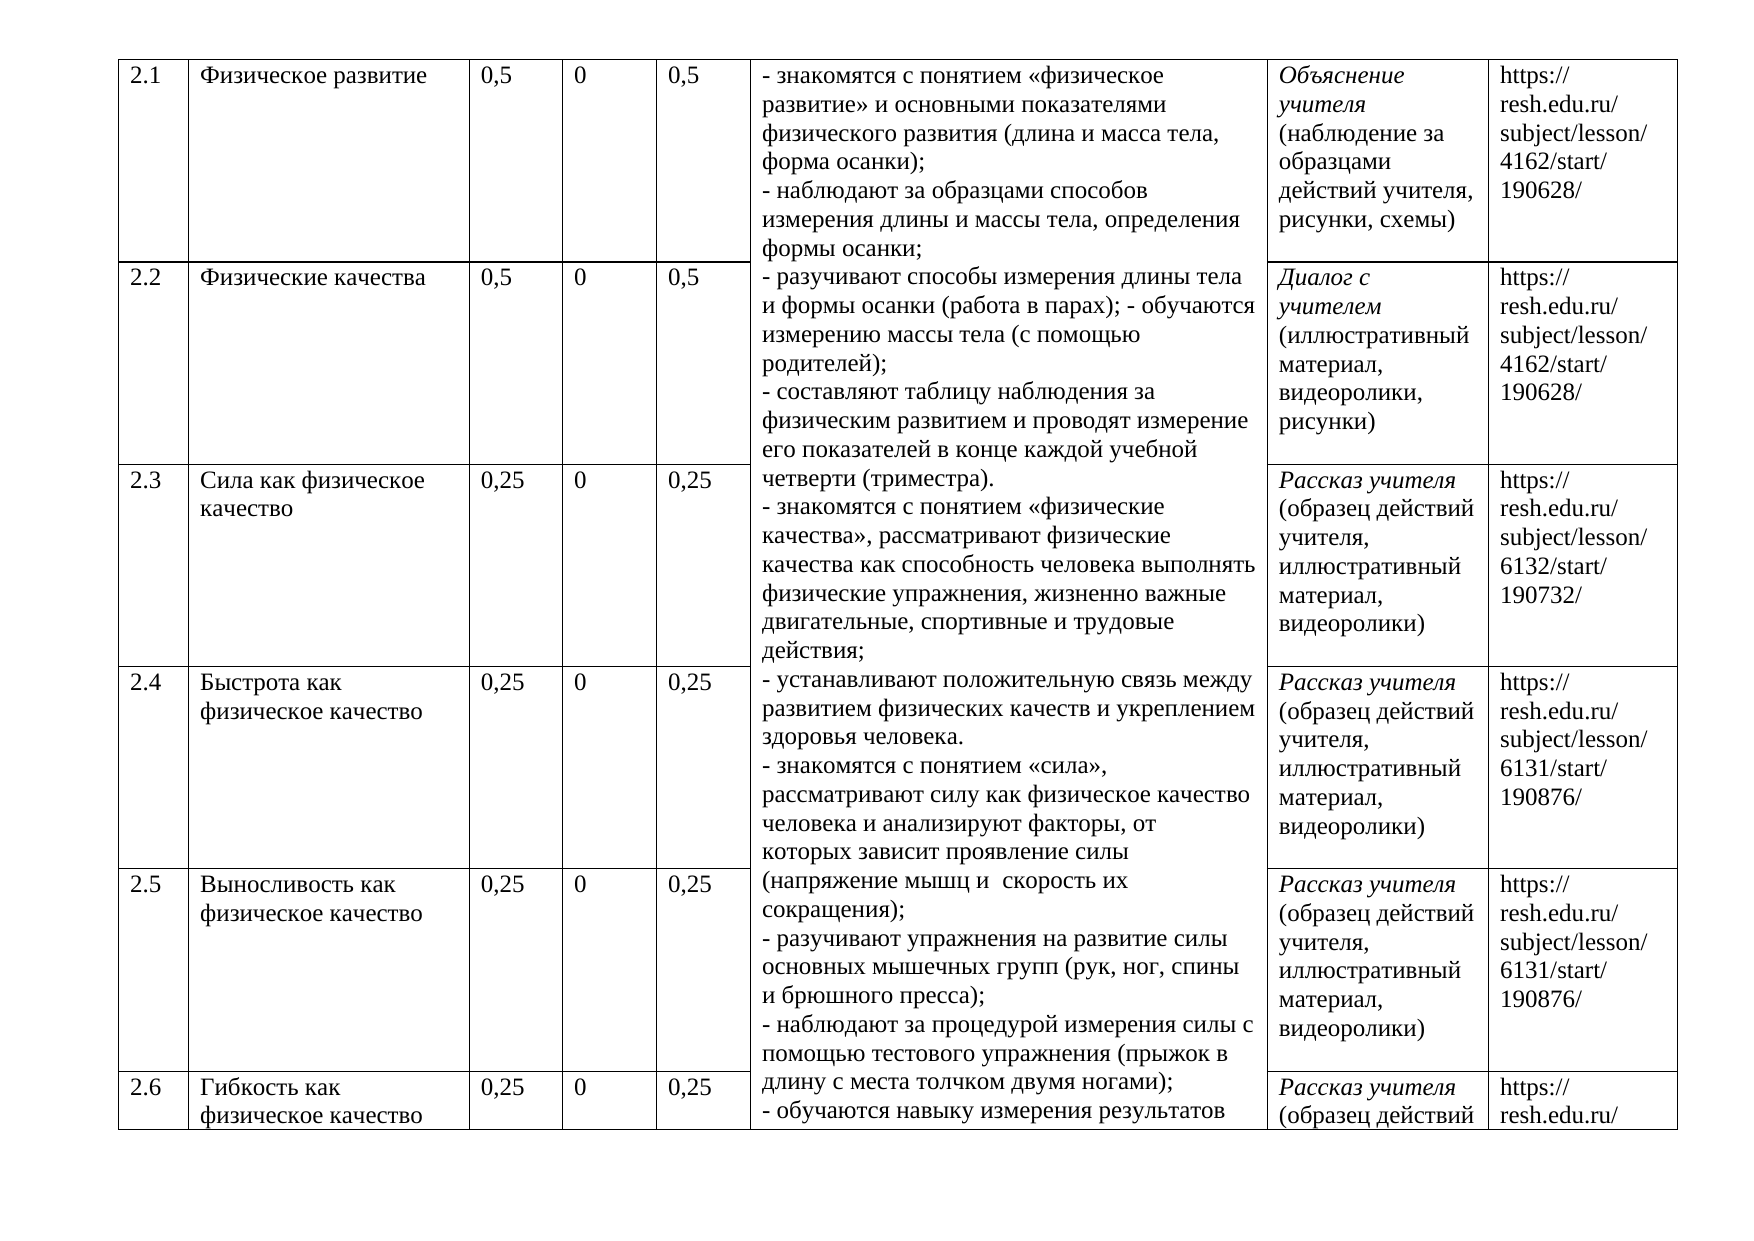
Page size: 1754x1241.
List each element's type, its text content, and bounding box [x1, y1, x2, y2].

table_cell 0,25 [470, 869, 562, 1071]
table_cell 0,5 [470, 263, 562, 464]
table_cell https://resh.edu.ru/subject/lesson/6132/start/190732/ [1489, 465, 1677, 666]
table_cell 2.1 [119, 60, 188, 261]
table_cell 2.2 [119, 263, 188, 464]
table_cell Рассказ учителя (образец действий учителя, иллюстративный материал, видеоролики) [1268, 667, 1488, 868]
table_cell 0 [563, 1072, 656, 1129]
table_cell Рассказ учителя (образец действий учителя, иллюстративный материал, видеоролики) [1268, 465, 1488, 666]
table_cell 0 [563, 60, 656, 261]
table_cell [1268, 1072, 1488, 1129]
table_cell 0 [563, 263, 656, 464]
table_cell 0,5 [470, 60, 562, 261]
table_cell https://resh.edu.ru/subject/lesson/6131/start/190876/ [1489, 667, 1677, 868]
table_cell Физическое развитие [189, 60, 469, 261]
table_cell https://resh.edu.ru/subject/lesson/6131/start/190876/ [1489, 869, 1677, 1071]
table_cell 0,25 [657, 465, 750, 666]
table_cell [189, 1072, 469, 1129]
table_cell https://resh.edu.ru/subject/lesson/4162/start/190628/ [1489, 60, 1677, 261]
table_cell 2.6 [119, 1072, 188, 1129]
table_cell Выносливость как физическое качество [189, 869, 469, 1071]
table_cell Объяснение учителя (наблюдение за образцами действий учителя, рисунки, схемы) [1268, 60, 1488, 261]
table_cell 0,25 [470, 667, 562, 868]
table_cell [1489, 1072, 1677, 1129]
table_cell 0 [563, 869, 656, 1071]
table_cell Физические качества [189, 263, 469, 464]
table_cell 0,25 [470, 1072, 562, 1129]
table_cell - знакомятся с понятием «физическое развитие» и основными показателями физического развития (длина и масса тела, форма осанки); - наблюдают за образцами способов измерения длины и массы тела, определения формы осанки; - разучивают способы измерения длины тела и формы осанки (работа в парах); - обучаются измерению массы тела (с помощью родителей); - составляют таблицу наблюдения за физическим развитием и проводят измерение его показателей в конце каждой учебной четверти (триместра). - знакомятся с понятием «физические качества», рассматривают физические качества как способность человека выполнять физические упражнения, жизненно важные двигательные, спортивные и трудовые действия; - устанавливают положительную связь между развитием физических качеств и укреплением здоровья человека. - знакомятся с понятием «сила», рассматривают силу как физическое качество человека и анализируют факторы, от которых зависит проявление силы (напряжение мышц и скорость их сокращения); - разучивают упражнения на развитие силы основных мышечных групп (рук, ног, спины и брюшного пресса); - наблюдают за процедурой измерения силы с помощью тестового упражнения (прыжок в длину с места толчком двумя ногами); - обучаются навыку измерения результатов выполнения тестового упражнения (в парах); - составляют таблицу наблюдений за развитием физических качеств, проводят измерение показателей силы в конце каждой учебной четверти (триместра), рассчитывают приросты результатов. - знакомятся с понятием «быстрота», рассматривают быстроту как физическое качество человека, анализируют факторы, от которых зависит проявление быстроты (быстрота реакции, скорость движения); - разучивают упражнения на развитие быстроты (скорость реакции, скорость бега, скорость движения основными звеньями тела); - наблюдают за процедурой измерения быстроты с помощью теста падающей линейки; - обучаются навыку измерения результатов выполнения тестового упражнения (работа в парах); - проводят измерение показателей быстроты в конце каждой учебной четверти (триместра) и вносят результаты в таблицу наблюдений за развитием физических качеств, рассчитывают приросты результатов. - знакомятся с понятием «выносливость», рассматривают выносливость как физическое качество человека, анализируют факторы, от которых зависит проявление выносливости (потребление кислорода, лёгочная вентиляция, частота сердечных сокращений): - разучивают упражнения на развитие выносливости (ходьба и бег с равномерной скоростью по учебной дистанции); - наблюдают за процедурой измерения выносливости с помощью теста в приседании до первых признаков утомления; - обучаются навыку измерения результатов выполнения тестового упражнения (работа в парах); - проводят измерение показателей выносливости в конце каждой учебной четверти (триместра) и вносят результаты в таблицу наблюдений за развитием физических качеств, рассчитывают приросты результатов. - знакомятся с понятием «гибкость», рассматривают гибкость как физическое качество человека, анализируют факторы, от которых зависит проявление гибкости (подвижность суставов и эластичность мышц); - разучивают упражнения на развитие гибкости (повороты и наклоны в разные стороны, маховые движения руками и ногами); - наблюдают за процедурой измерения гибкости с помощью упражнения наклон вперёд; - обучаются навыку измерения результатов выполнения тестового упражнения (работа в парах); - проводят измерение гибкости в конце каждой учебной четверти (триместра) и вносят результаты в таблицу наблюдений за развитием физических качеств, рассчитывают приросты результатов. - знакомятся с понятием «равновесие», рассматривают равновесие как физическое качество человека, анализируют факторы, от которых зависит проявление равновесия (точность движений, сохранение поз на ограниченной опоре): - разучивают упражнения на развитие гибкости (передвижение по ограниченной опоре, прыжки по разметкам); - наблюдают за процедурой измерения равновесия с помощью длительного удержания заданной позы в статическом режиме с помощью упражнения наклон вперёд; - осваивают навык измерения результатов выполнения тестового упражнения (работа в парах); - проводят измерение равновесия в конце каждой учебной четверти (триместра) и вносят результаты в таблицу наблюдений за развитием физических качеств, рассчитывают приросты результатов. - знакомятся с образцом таблицы оформления результатов измерения показателей физического развития и физических качеств, обсуждают и уточняют правила её оформления; - составляют таблицу индивидуальных показателей измерения физического развития и физических качеств по учебным четвертям/триместрам (по образцу); - проводят сравнение показателей физического развития и физических качеств и устанавливают различия между ними по каждой учебной четверти (триместру) участвуют в тестировании [751, 60, 1267, 1129]
table_cell Диалог с учителем (иллюстративный материал, видеоролики, рисунки) [1268, 263, 1488, 464]
table_cell 0,25 [657, 1072, 750, 1129]
table_cell 2.5 [119, 869, 188, 1071]
table_cell 0,5 [657, 263, 750, 464]
table_cell Сила как физическое качество [189, 465, 469, 666]
table_cell 0,25 [657, 869, 750, 1071]
table_cell 0 [563, 465, 656, 666]
table_cell 2.4 [119, 667, 188, 868]
table_cell 2.3 [119, 465, 188, 666]
table_cell 0,25 [470, 465, 562, 666]
table_cell 0,25 [657, 667, 750, 868]
table_cell https://resh.edu.ru/subject/lesson/4162/start/190628/ [1489, 263, 1677, 464]
table_cell Рассказ учителя (образец действий учителя, иллюстративный материал, видеоролики) [1268, 869, 1488, 1071]
table_cell 0,5 [657, 60, 750, 261]
table_cell Быстрота как физическое качество [189, 667, 469, 868]
table_cell 0 [563, 667, 656, 868]
